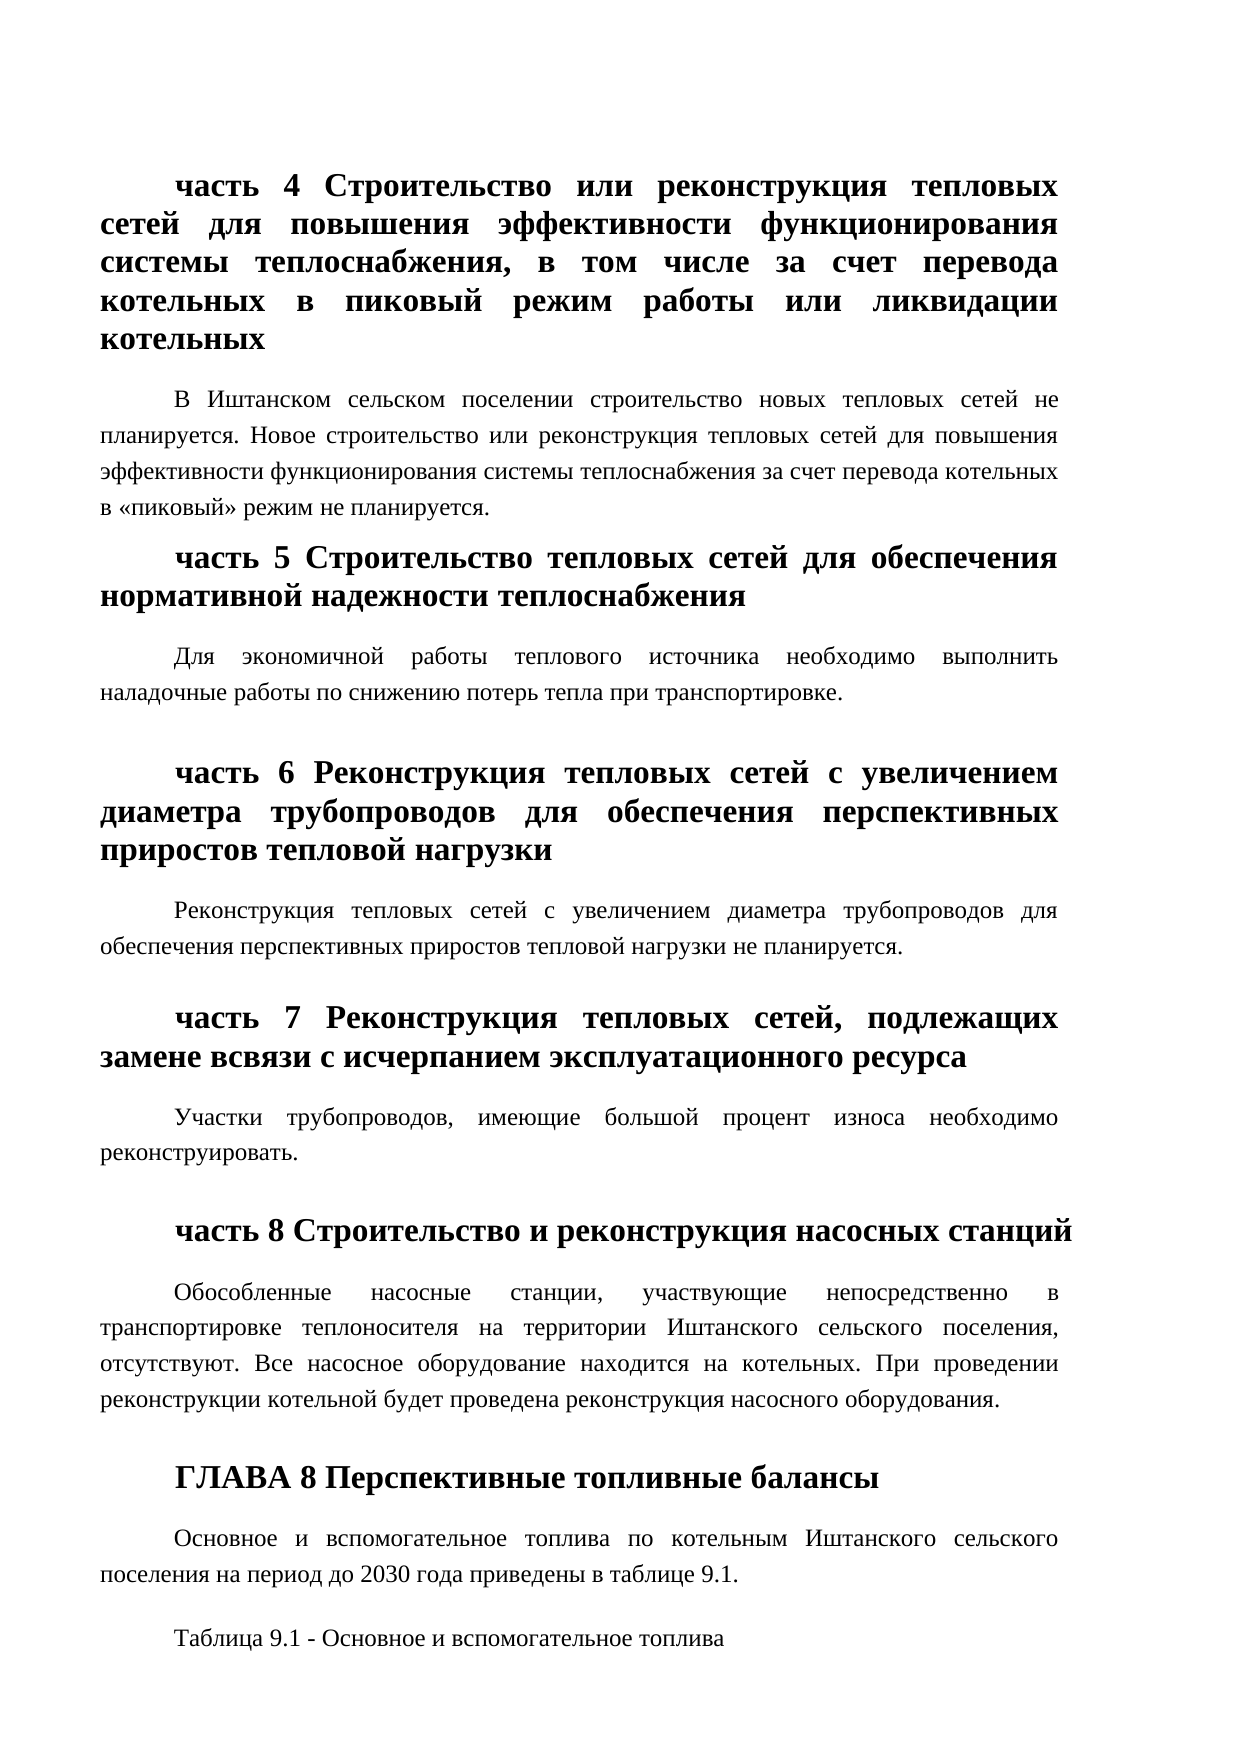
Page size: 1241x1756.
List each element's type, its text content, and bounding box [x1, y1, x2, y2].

text Участки трубопроводов, имеющие большой процент износа необходимо реконструировать. [100, 1102, 1059, 1166]
subtitle часть 6 Реконструкция тепловых сетей с увеличением диаметра трубопроводов для обеспечения перспективных приростов тепловой нагрузки [100, 753, 1058, 868]
text В Иштанском сельском поселении строительство новых тепловых сетей не планируется. Новое строительство или реконструкция тепловых сетей для повышения эффективности функционирования системы теплоснабжения за счет перевода котельных в «пиковый» режим не планируется. [100, 384, 1059, 521]
text Для экономичной работы теплового источника необходимо выполнить наладочные работы по снижению потерь тепла при транспортировке. [100, 641, 1058, 706]
text Таблица 9.1 - Основное и вспомогательное топлива [174, 1623, 1146, 1651]
text Реконструкция тепловых сетей с увеличением диаметра трубопроводов для обеспечения перспективных приростов тепловой нагрузки не планируется. [100, 895, 1058, 960]
subtitle часть 5 Строительство тепловых сетей для обеспечения нормативной надежности теплоснабжения [100, 537, 1059, 614]
text Обособленные насосные станции, участвующие непосредственно в транспортировке теплоносителя на территории Иштанского сельского поселения, отсутствуют. Все насосное оборудование находится на котельных. При проведении реконструкции котельной будет проведена реконструкция насосного оборудования. [100, 1277, 1059, 1413]
subtitle часть 8 Строительство и реконструкция насосных станций [175, 1211, 1146, 1249]
subtitle часть 4 Строительство или реконструкция тепловых сетей для повышения эффективности функционирования системы теплоснабжения, в том числе за счет перевода котельных в пиковый режим работы или ликвидации котельных [100, 165, 1058, 356]
subtitle часть 7 Реконструкция тепловых сетей, подлежащих замене всвязи с исчерпанием эксплуатационного ресурса [100, 998, 1058, 1074]
subtitle ГЛАВА 8 Перспективные топливные балансы [175, 1457, 1146, 1496]
text Основное и вспомогательное топлива по котельным Иштанского сельского поселения на период до 2030 года приведены в таблице 9.1. [100, 1523, 1058, 1588]
